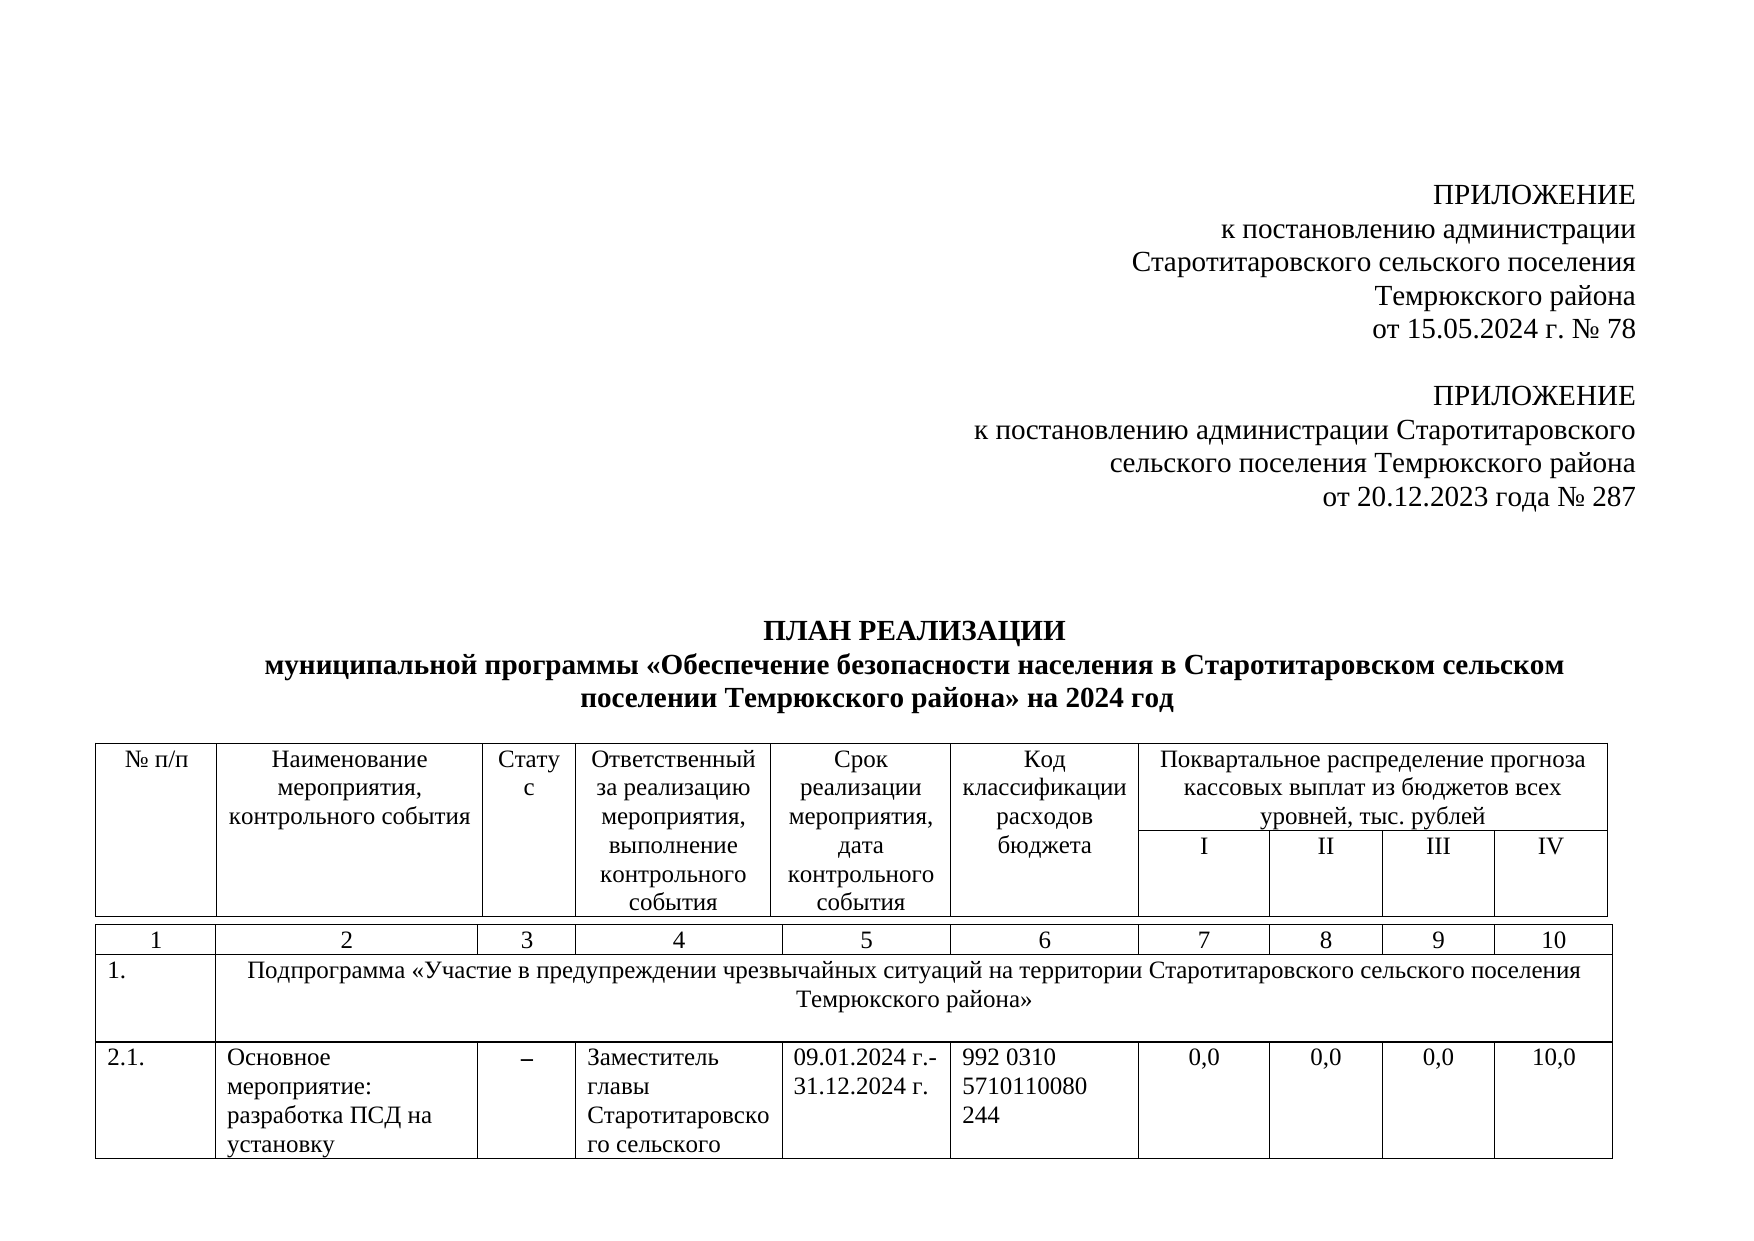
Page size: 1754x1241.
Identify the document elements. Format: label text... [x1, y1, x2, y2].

table_header 3 [478, 925, 575, 954]
table_cell II [1270, 831, 1382, 916]
text от 20.12.2023 года № 287 [118, 479, 1636, 513]
table_header 5 [783, 925, 950, 954]
text сельского поселения Темрюкского района [118, 446, 1636, 479]
table_header Срок реализации мероприятия, дата контрольного события [771, 744, 950, 916]
table_header 10 [1495, 925, 1612, 954]
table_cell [216, 1043, 477, 1157]
table_cell Подпрограмма «Участие в предупреждении чрезвычайных ситуаций на территории Старотитаровского сельского поселения Темрюкского района» [216, 955, 1612, 1041]
text Темрюкского района [118, 278, 1636, 311]
table_header Наименование мероприятия, контрольного события [217, 744, 482, 916]
table_cell IV [1495, 831, 1607, 916]
table_cell 10,0 [1495, 1043, 1612, 1157]
text к постановлению администрации Старотитаровского [118, 412, 1636, 446]
table_cell 09.01.2024 г.- 31.12.2024 г. [783, 1043, 950, 1157]
table_header Поквартальное распределение прогноза кассовых выплат из бюджетов всех уровней, тыс. рублей [1139, 744, 1607, 830]
table_cell III [1383, 831, 1494, 916]
text к постановлению администрации [118, 211, 1636, 244]
table_cell 1. [96, 955, 215, 1041]
text ПЛАН РЕАЛИЗАЦИИ [118, 613, 1636, 647]
table_header 6 [951, 925, 1138, 954]
table_header Ответственный за реализацию мероприятия, выполнение контрольного события [576, 744, 770, 916]
table_header 9 [1383, 925, 1494, 954]
table_cell 0,0 [1270, 1043, 1382, 1157]
table_header 4 [576, 925, 782, 954]
table_header Статус [483, 744, 575, 916]
text ПРИЛОЖЕНИЕ [118, 378, 1636, 412]
table_header № п/п [96, 744, 216, 916]
table_cell I [1139, 831, 1269, 916]
table_cell ‒ [478, 1043, 575, 1157]
text муниципальной программы «Обеспечение безопасности населения в Старотитаровском сельском поселении Темрюкского района» на 2024 год [118, 647, 1636, 714]
table_header 8 [1270, 925, 1382, 954]
table_header 7 [1139, 925, 1269, 954]
text от 15.05.2024 г. № 78 [118, 311, 1636, 345]
table_header 2 [216, 925, 477, 954]
text ПРИЛОЖЕНИЕ [118, 177, 1636, 211]
table_header Код классификации расходов бюджета [951, 744, 1138, 916]
text Старотитаровского сельского поселения [118, 244, 1636, 278]
table_cell 992 0310 5710110080 244 [951, 1043, 1138, 1157]
table_cell 2.1. [96, 1043, 215, 1157]
table_header 1 [96, 925, 215, 954]
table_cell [576, 1043, 782, 1157]
table_cell 0,0 [1383, 1043, 1494, 1157]
table_cell 0,0 [1139, 1043, 1269, 1157]
